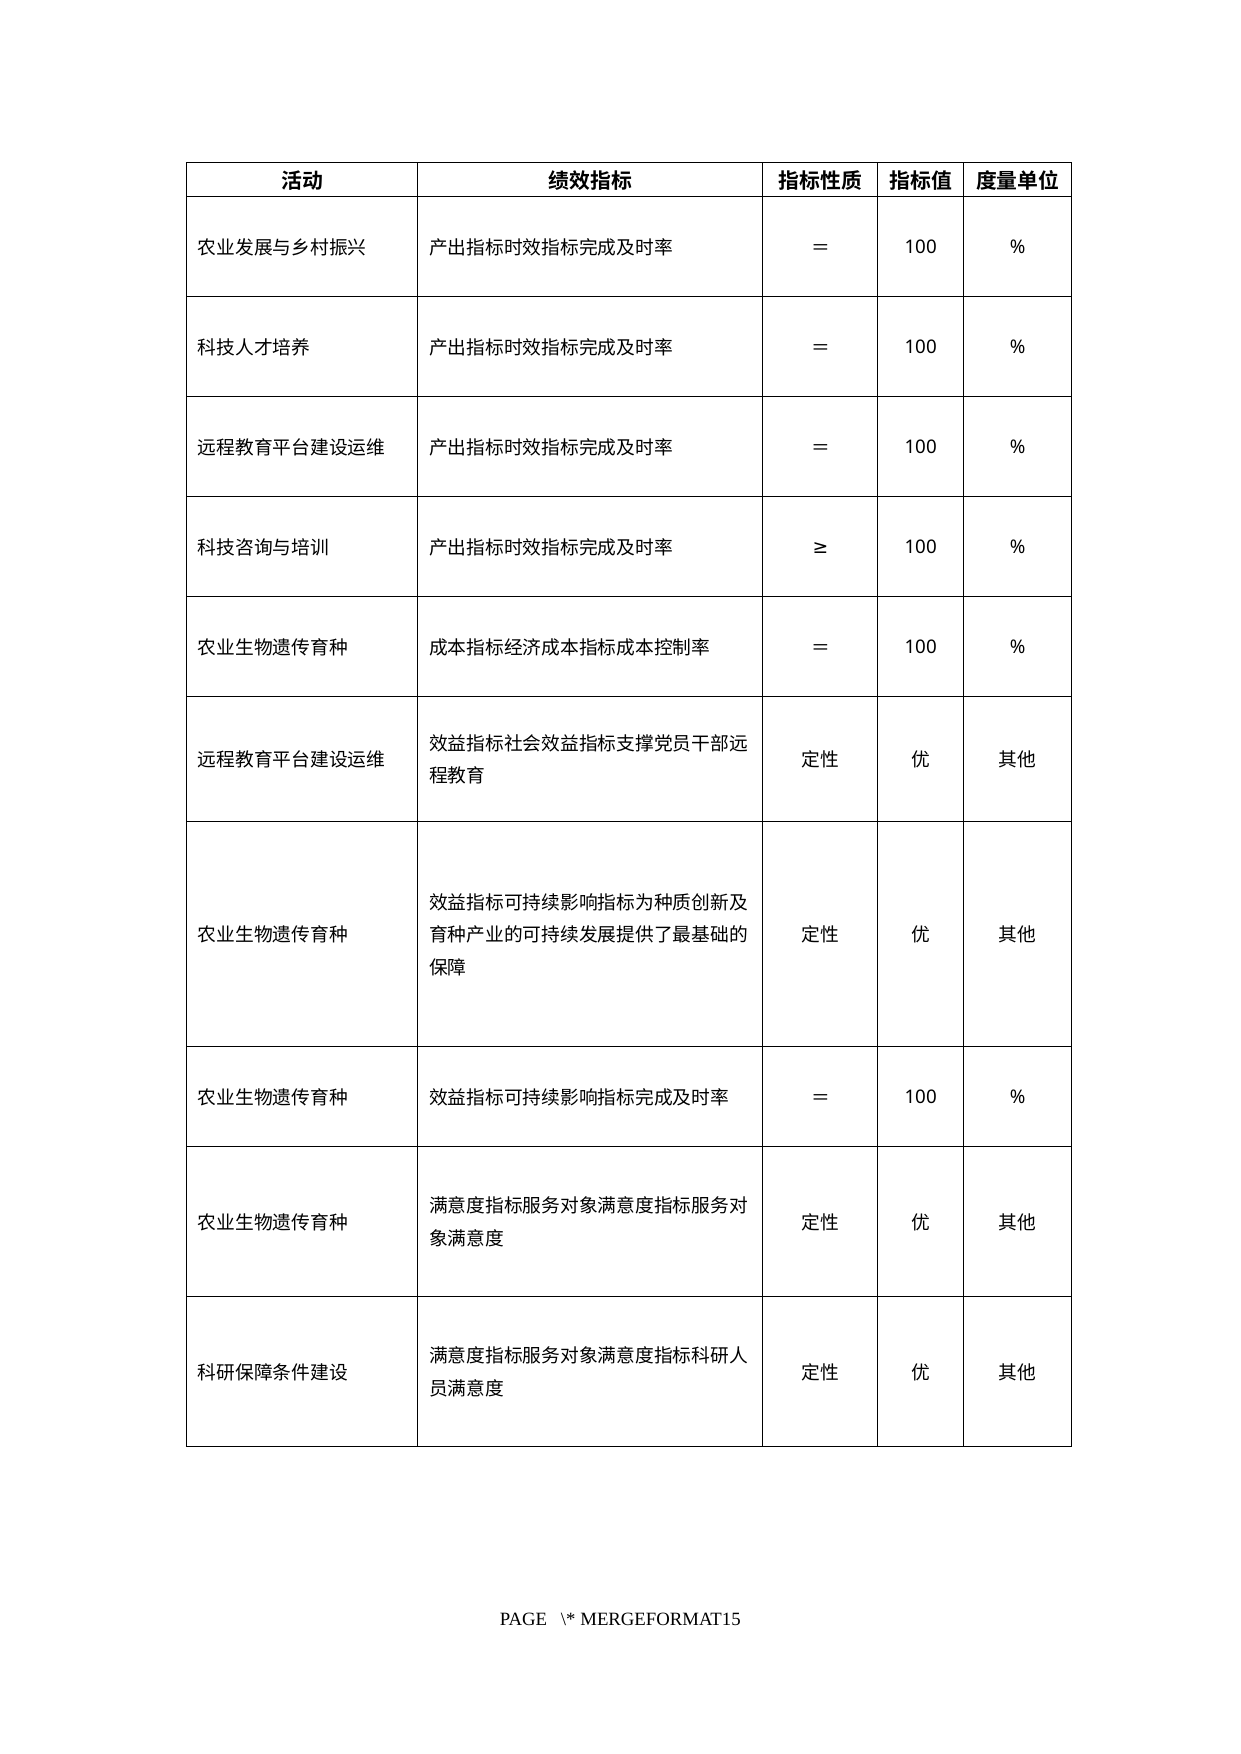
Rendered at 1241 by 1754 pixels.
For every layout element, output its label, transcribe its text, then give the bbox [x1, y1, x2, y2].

table_header 指标性质 [763, 163, 877, 196]
table_cell 效益指标可持续影响指标完成及时率 [418, 1047, 762, 1146]
table_cell 优 [878, 1147, 963, 1296]
table_cell 科研保障条件建设 [187, 1297, 417, 1446]
table_cell 效益指标社会效益指标支撑党员干部远程教育 [418, 697, 762, 821]
table_cell ≥ [763, 497, 877, 596]
table_cell 远程教育平台建设运维 [187, 697, 417, 821]
table_cell 定性 [763, 822, 877, 1046]
table_cell 100 [878, 197, 963, 296]
table_cell ＝ [763, 1047, 877, 1146]
table_header 绩效指标 [418, 163, 762, 196]
table_cell % [964, 397, 1071, 496]
table_cell 其他 [964, 1297, 1071, 1446]
table_cell 科技咨询与培训 [187, 497, 417, 596]
table_cell % [964, 497, 1071, 596]
table_header 活动 [187, 163, 417, 196]
table_cell 100 [878, 397, 963, 496]
table_cell ＝ [763, 597, 877, 696]
table_cell 产出指标时效指标完成及时率 [418, 197, 762, 296]
table_cell 产出指标时效指标完成及时率 [418, 497, 762, 596]
table_cell % [964, 297, 1071, 396]
table_cell 农业发展与乡村振兴 [187, 197, 417, 296]
table_cell 优 [878, 697, 963, 821]
table_cell 效益指标可持续影响指标为种质创新及育种产业的可持续发展提供了最基础的保障 [418, 822, 762, 1046]
table_cell 农业生物遗传育种 [187, 1147, 417, 1296]
table_cell 定性 [763, 1147, 877, 1296]
table_cell 满意度指标服务对象满意度指标服务对象满意度 [418, 1147, 762, 1296]
table_cell 远程教育平台建设运维 [187, 397, 417, 496]
table_cell 定性 [763, 1297, 877, 1446]
table_cell 其他 [964, 697, 1071, 821]
table_cell 优 [878, 822, 963, 1046]
table_header 指标值 [878, 163, 963, 196]
table_cell ＝ [763, 397, 877, 496]
table_cell ＝ [763, 297, 877, 396]
table_cell 优 [878, 1297, 963, 1446]
table_cell 100 [878, 597, 963, 696]
table_cell 100 [878, 1047, 963, 1146]
table_cell % [964, 197, 1071, 296]
table_cell 产出指标时效指标完成及时率 [418, 397, 762, 496]
table_cell % [964, 597, 1071, 696]
table_cell % [964, 1047, 1071, 1146]
table_cell 农业生物遗传育种 [187, 597, 417, 696]
table_cell 农业生物遗传育种 [187, 822, 417, 1046]
table_cell 满意度指标服务对象满意度指标科研人员满意度 [418, 1297, 762, 1446]
table_cell 科技人才培养 [187, 297, 417, 396]
table_cell 其他 [964, 822, 1071, 1046]
table_cell 100 [878, 497, 963, 596]
table_cell ＝ [763, 197, 877, 296]
table_cell 其他 [964, 1147, 1071, 1296]
table_cell 农业生物遗传育种 [187, 1047, 417, 1146]
table_cell 100 [878, 297, 963, 396]
table_cell 产出指标时效指标完成及时率 [418, 297, 762, 396]
table_header 度量单位 [964, 163, 1071, 196]
table_cell 定性 [763, 697, 877, 821]
table_cell 成本指标经济成本指标成本控制率 [418, 597, 762, 696]
